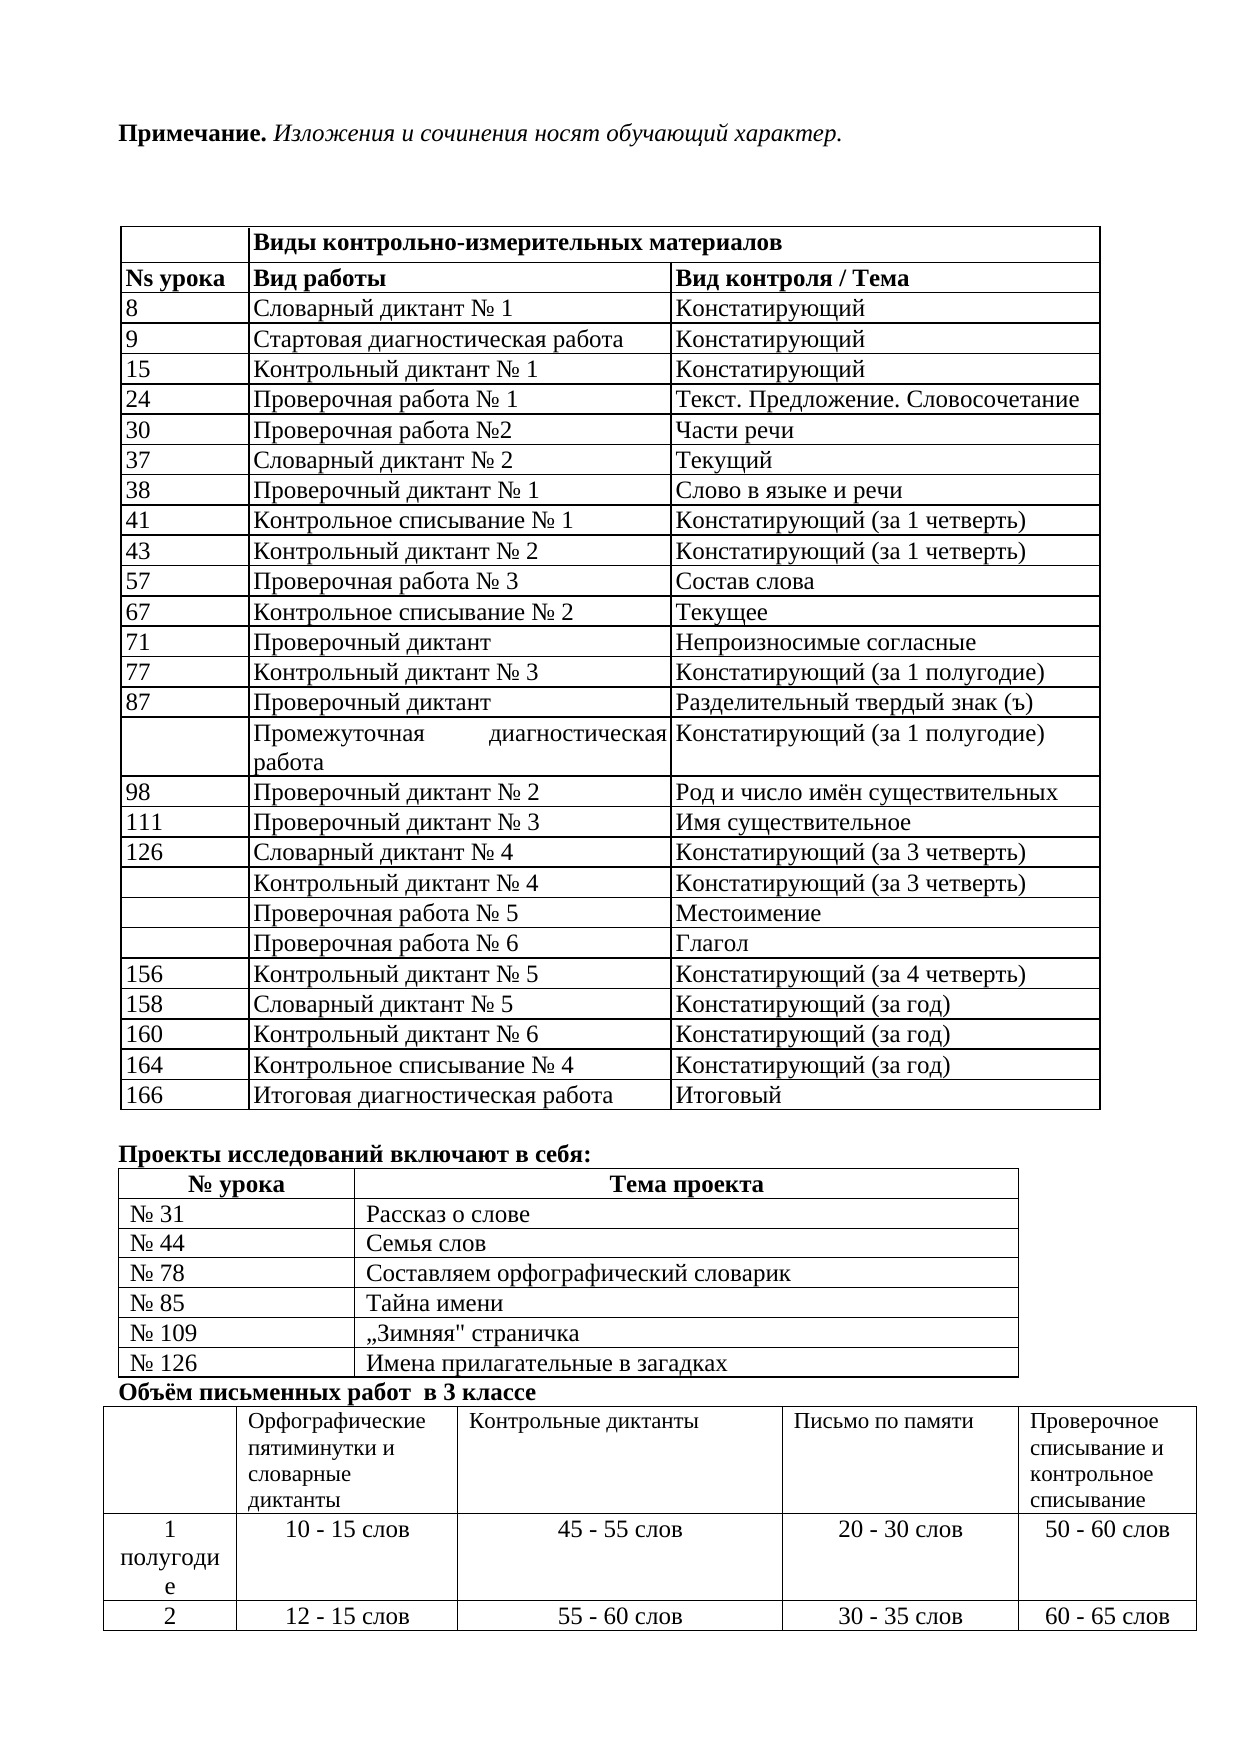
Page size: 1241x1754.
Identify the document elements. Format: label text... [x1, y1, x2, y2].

table_cell 111 [122, 807, 248, 836]
table_cell Стартовая диагностическая работа [250, 324, 670, 352]
table_cell 37 [122, 445, 248, 474]
table_cell Контрольный диктант № 2 [250, 536, 670, 565]
table_header Проверочное списывание и контрольное списывание [1019, 1407, 1196, 1513]
table_cell 158 [122, 989, 248, 1018]
table_cell 67 [122, 597, 248, 625]
table_cell 126 [122, 838, 248, 866]
table_cell Контрольный диктант № 3 [250, 657, 670, 686]
table_cell 2 полугодие [104, 1601, 236, 1630]
table_cell Текущий [672, 445, 1099, 474]
table_header Письмо по памяти [783, 1407, 1018, 1513]
table_cell Контрольное списывание № 1 [250, 506, 670, 534]
table_cell Констатирующий (за 3 четверть) [672, 868, 1099, 897]
table_cell 87 [122, 688, 248, 716]
table_cell 10 - 15 слов [237, 1514, 457, 1600]
table_cell № 126 [119, 1348, 354, 1376]
table_cell Проверочная работа №2 [250, 415, 670, 443]
table_cell 38 [122, 475, 248, 504]
table_header Орфографические пятиминутки и словарные диктанты [237, 1407, 457, 1513]
table_cell Словарный диктант № 2 [250, 445, 670, 474]
text Объём письменных работ в 3 классе [118, 1377, 1122, 1406]
table_cell Проверочная работа № 5 [250, 898, 670, 927]
table_cell „Зимняя" страничка [355, 1318, 1018, 1347]
table_cell 77 [122, 657, 248, 686]
table_cell 20 - 30 слов [783, 1514, 1018, 1600]
table_cell Словарный диктант № 1 [250, 293, 670, 322]
table_header Контрольные диктанты [458, 1407, 782, 1513]
table_cell 41 [122, 506, 248, 534]
table_cell Проверочная работа № 6 [250, 928, 670, 957]
table_cell 8 [122, 293, 248, 322]
table_cell Проверочная работа № 1 [250, 385, 670, 413]
table_cell 30 - 35 слов [783, 1601, 1018, 1630]
table_cell Проверочный диктант [250, 627, 670, 656]
table_cell Контрольный диктант № 1 [250, 354, 670, 383]
table_cell Констатирующий (за год) [672, 989, 1099, 1018]
table_cell Проверочный диктант № 1 [250, 475, 670, 504]
table_cell Текст. Предложение. Словосочетание [672, 385, 1099, 413]
table_cell Итоговый [672, 1080, 1099, 1109]
table_cell Тайна имени [355, 1288, 1018, 1317]
table_header [104, 1407, 236, 1513]
table_cell Проверочный диктант [250, 688, 670, 716]
table_cell Контрольный диктант № 6 [250, 1020, 670, 1048]
table_cell Имена прилагательные в загадках [355, 1348, 1018, 1376]
table_cell 60 - 65 слов [1019, 1601, 1196, 1630]
table_cell Ns урока [122, 263, 248, 292]
table_cell Проверочный диктант № 3 [250, 807, 670, 836]
table_cell 55 - 60 слов [458, 1601, 782, 1630]
table_cell 45 - 55 слов [458, 1514, 782, 1600]
table_header [122, 227, 249, 262]
table_cell 57 [122, 566, 248, 595]
table_cell Разделительный твердый знак (ъ) [672, 688, 1099, 716]
table_cell 164 [122, 1050, 248, 1078]
table_cell 12 - 15 слов [237, 1601, 457, 1630]
table_cell [122, 928, 248, 957]
table_cell Рассказ о слове [355, 1199, 1018, 1227]
table_cell Слово в языке и речи [672, 475, 1099, 504]
table_cell 9 [122, 324, 248, 352]
text Примечание. Изложения и сочинения носят обучающий характер. [118, 118, 1122, 147]
table_cell 1 полугодие [104, 1514, 236, 1600]
table_cell Части речи [672, 415, 1099, 443]
table_cell 156 [122, 959, 248, 987]
table_cell № 44 [119, 1229, 354, 1257]
table_cell 71 [122, 627, 248, 656]
table_cell Контрольный диктант № 5 [250, 959, 670, 987]
table_cell Словарный диктант № 5 [250, 989, 670, 1018]
table_cell Текущее [672, 597, 1099, 625]
table_cell Вид контроля / Тема [672, 263, 1099, 292]
table_cell Констатирующий (за 1 полугодие) [672, 718, 1099, 775]
table_header Виды контрольно-измерительных материалов [250, 227, 1099, 262]
table_cell № 78 [119, 1258, 354, 1287]
table_cell Констатирующий (за 1 четверть) [672, 536, 1099, 565]
table_cell № 85 [119, 1288, 354, 1317]
table_cell Констатирующий (за 1 полугодие) [672, 657, 1099, 686]
table_cell Констатирующий (за 1 четверть) [672, 506, 1099, 534]
table_cell 43 [122, 536, 248, 565]
text Проекты исследований включают в себя: [118, 1139, 1122, 1168]
table_cell 24 [122, 385, 248, 413]
table_cell Составляем орфографический словарик [355, 1258, 1018, 1287]
table_cell Имя существительное [672, 807, 1099, 836]
table_cell № 109 [119, 1318, 354, 1347]
table_cell Непроизносимые согласные [672, 627, 1099, 656]
table_cell Констатирующий (за год) [672, 1050, 1099, 1078]
table_cell Констатирующий [672, 324, 1099, 352]
table_cell 15 [122, 354, 248, 383]
table_cell Констатирующий (за 3 четверть) [672, 838, 1099, 866]
table_cell [122, 718, 248, 775]
table_header № урока [119, 1169, 354, 1198]
table_cell [122, 898, 248, 927]
table_cell Местоимение [672, 898, 1099, 927]
table_cell № 31 [119, 1199, 354, 1227]
table_cell Итоговая диагностическая работа [250, 1080, 670, 1109]
table_cell Констатирующий (за 4 четверть) [672, 959, 1099, 987]
table_cell Семья слов [355, 1229, 1018, 1257]
table_cell [122, 868, 248, 897]
table_cell Проверочная работа № 3 [250, 566, 670, 595]
table_header Тема проекта [355, 1169, 1018, 1198]
table_cell Контрольное списывание № 4 [250, 1050, 670, 1078]
table_cell 98 [122, 777, 248, 806]
table_cell Констатирующий [672, 293, 1099, 322]
table_cell 50 - 60 слов [1019, 1514, 1196, 1600]
table_cell Контрольное списывание № 2 [250, 597, 670, 625]
table_cell Проверочный диктант № 2 [250, 777, 670, 806]
table_cell Промежуточная диагностическая работа [250, 718, 670, 775]
table_cell Вид работы [250, 263, 670, 292]
table_cell Состав слова [672, 566, 1099, 595]
table_cell Констатирующий (за год) [672, 1020, 1099, 1048]
table_cell Констатирующий [672, 354, 1099, 383]
table_cell Глагол [672, 928, 1099, 957]
table_cell Словарный диктант № 4 [250, 838, 670, 866]
table_cell Контрольный диктант № 4 [250, 868, 670, 897]
table_cell 160 [122, 1020, 248, 1048]
table_cell Род и число имён существительных [672, 777, 1099, 806]
table_cell 30 [122, 415, 248, 443]
table_cell 166 [122, 1080, 248, 1109]
